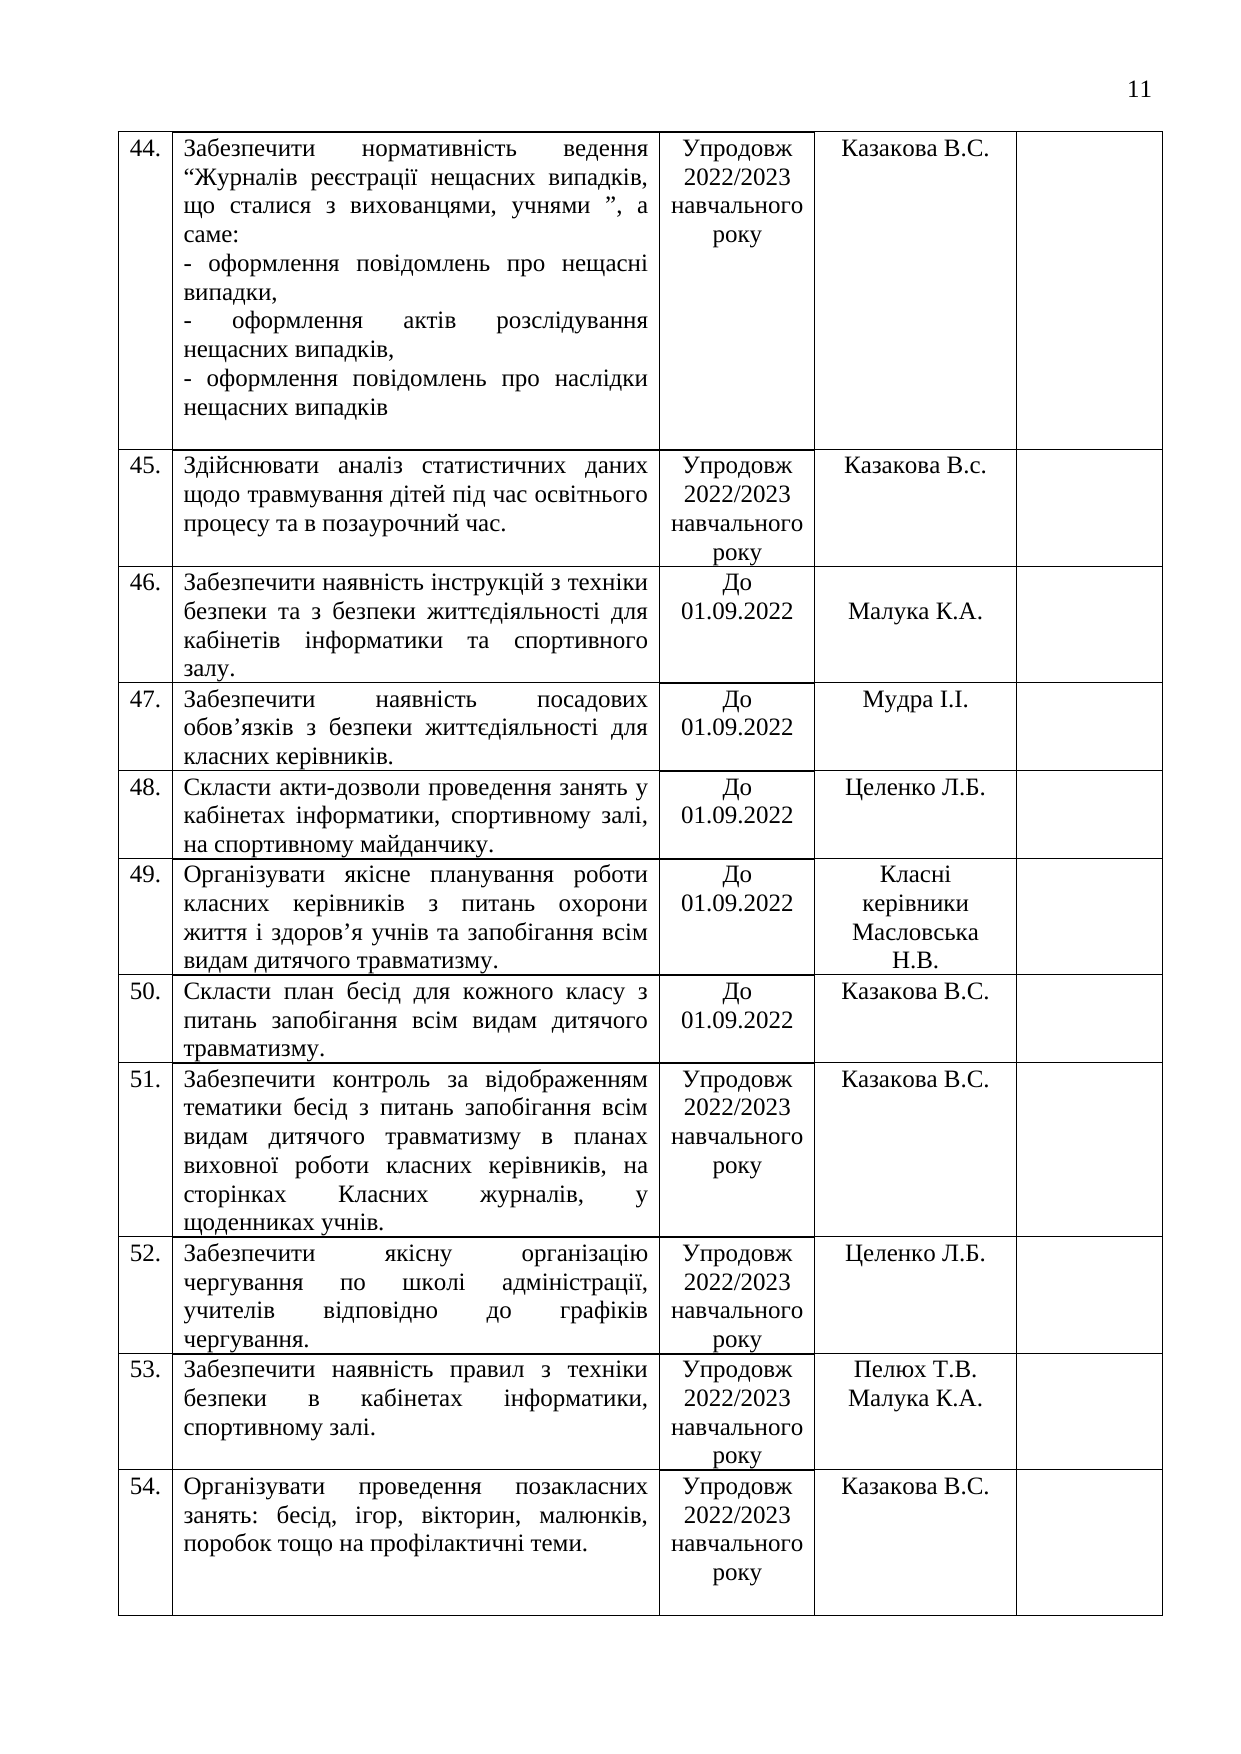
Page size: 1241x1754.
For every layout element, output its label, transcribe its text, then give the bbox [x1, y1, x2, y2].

table_cell Казакова В.С. [815, 1063, 1016, 1236]
table_cell Організувати якісне планування роботи класних керівників з питань охорони життя і здоров’я учнів та запобігання всім видам дитячого травматизму. [173, 860, 659, 974]
table_cell Забезпечити якісну організацію чергування по школі адміністрації, учителів відповідно до графіків чергування. [173, 1238, 659, 1353]
table_cell До 01.09.2022 [660, 860, 814, 974]
table_cell Упродовж 2022/2023 навчального року [660, 1064, 814, 1236]
table_cell [1017, 975, 1162, 1062]
table_cell Класні керівники Масловська Н.В. [815, 859, 1016, 974]
table_cell [1017, 1354, 1162, 1469]
table_cell Організувати проведення позакласних занять: бесід, ігор, вікторин, малюнків, поробок тощо на профілактичні теми. [173, 1470, 659, 1615]
table_cell 45. [119, 450, 172, 566]
table_cell 47. [119, 683, 172, 770]
table_cell [1017, 1063, 1162, 1236]
table_cell Пелюх Т.В. Малука К.А. [815, 1354, 1016, 1469]
table_cell 48. [119, 771, 172, 858]
table_cell [1017, 132, 1162, 449]
table_cell [1017, 683, 1162, 770]
table_cell [1017, 567, 1162, 682]
table_cell До 01.09.2022 [660, 772, 814, 858]
table_cell 50. [119, 975, 172, 1062]
table_cell До 01.09.2022 [660, 684, 814, 770]
table_cell Забезпечити контроль за відображенням тематики бесід з питань запобігання всім видам дитячого травматизму в планах виховної роботи класних керівників, на сторінках Класних журналів, у щоденниках учнів. [173, 1064, 659, 1236]
table_cell 46. [119, 567, 172, 682]
table_cell Казакова В.с. [815, 450, 1016, 566]
table_cell До 01.09.2022 [660, 976, 814, 1062]
table_cell Забезпечити наявність правил з техніки безпеки в кабінетах інформатики, спортивному залі. [173, 1355, 659, 1469]
table_cell До 01.09.2022 [660, 567, 814, 682]
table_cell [660, 133, 814, 449]
table_cell Целенко Л.Б. [815, 1237, 1016, 1353]
table_cell Упродовж 2022/2023 навчального року [660, 451, 814, 566]
table_cell 54. [119, 1470, 172, 1615]
table_cell Казакова В.С. [815, 975, 1016, 1062]
table_cell [1017, 771, 1162, 858]
table_cell [1017, 1237, 1162, 1353]
table_cell [1017, 450, 1162, 566]
table_cell 44. [119, 132, 172, 449]
table_cell Здійснювати аналіз статистичних даних щодо травмування дітей під час освітнього процесу та в позаурочний час. [173, 451, 659, 566]
table_cell Упродовж 2022/2023 навчального року [660, 1238, 814, 1353]
table_cell 52. [119, 1237, 172, 1353]
table_cell [1017, 859, 1162, 974]
table_cell Забезпечити нормативність ведення “Журналів реєстрації нещасних випадків, що сталися з вихованцями, учнями ”, а саме: - оформлення повідомлень про нещасні випадки, - оформлення актів розслідування нещасних випадків, - оформлення повідомлень про наслідки нещасних випадків [173, 133, 659, 449]
table_cell Забезпечити наявність посадових обов’язків з безпеки життєдіяльності для класних керівників. [173, 683, 659, 770]
table_cell Упродовж 2022/2023 навчального року [660, 1355, 814, 1469]
table_cell 53. [119, 1354, 172, 1469]
table_cell 49. [119, 859, 172, 974]
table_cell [660, 1471, 814, 1615]
table_cell Казакова В.С. [815, 132, 1016, 449]
table_cell Скласти план бесід для кожного класу з питань запобігання всім видам дитячого травматизму. [173, 976, 659, 1062]
table_cell Забезпечити наявність інструкцій з техніки безпеки та з безпеки життєдіяльності для кабінетів інформатики та спортивного залу. [173, 567, 659, 682]
table_cell Казакова В.С. [815, 1470, 1016, 1615]
table_cell Мудра І.І. [815, 683, 1016, 770]
table_cell Малука К.А. [815, 567, 1016, 682]
table_cell 51. [119, 1063, 172, 1236]
table_cell [1017, 1470, 1162, 1615]
table_cell Скласти акти-дозволи проведення занять у кабінетах інформатики, спортивному залі, на спортивному майданчику. [173, 771, 659, 858]
table_cell Целенко Л.Б. [815, 771, 1016, 858]
